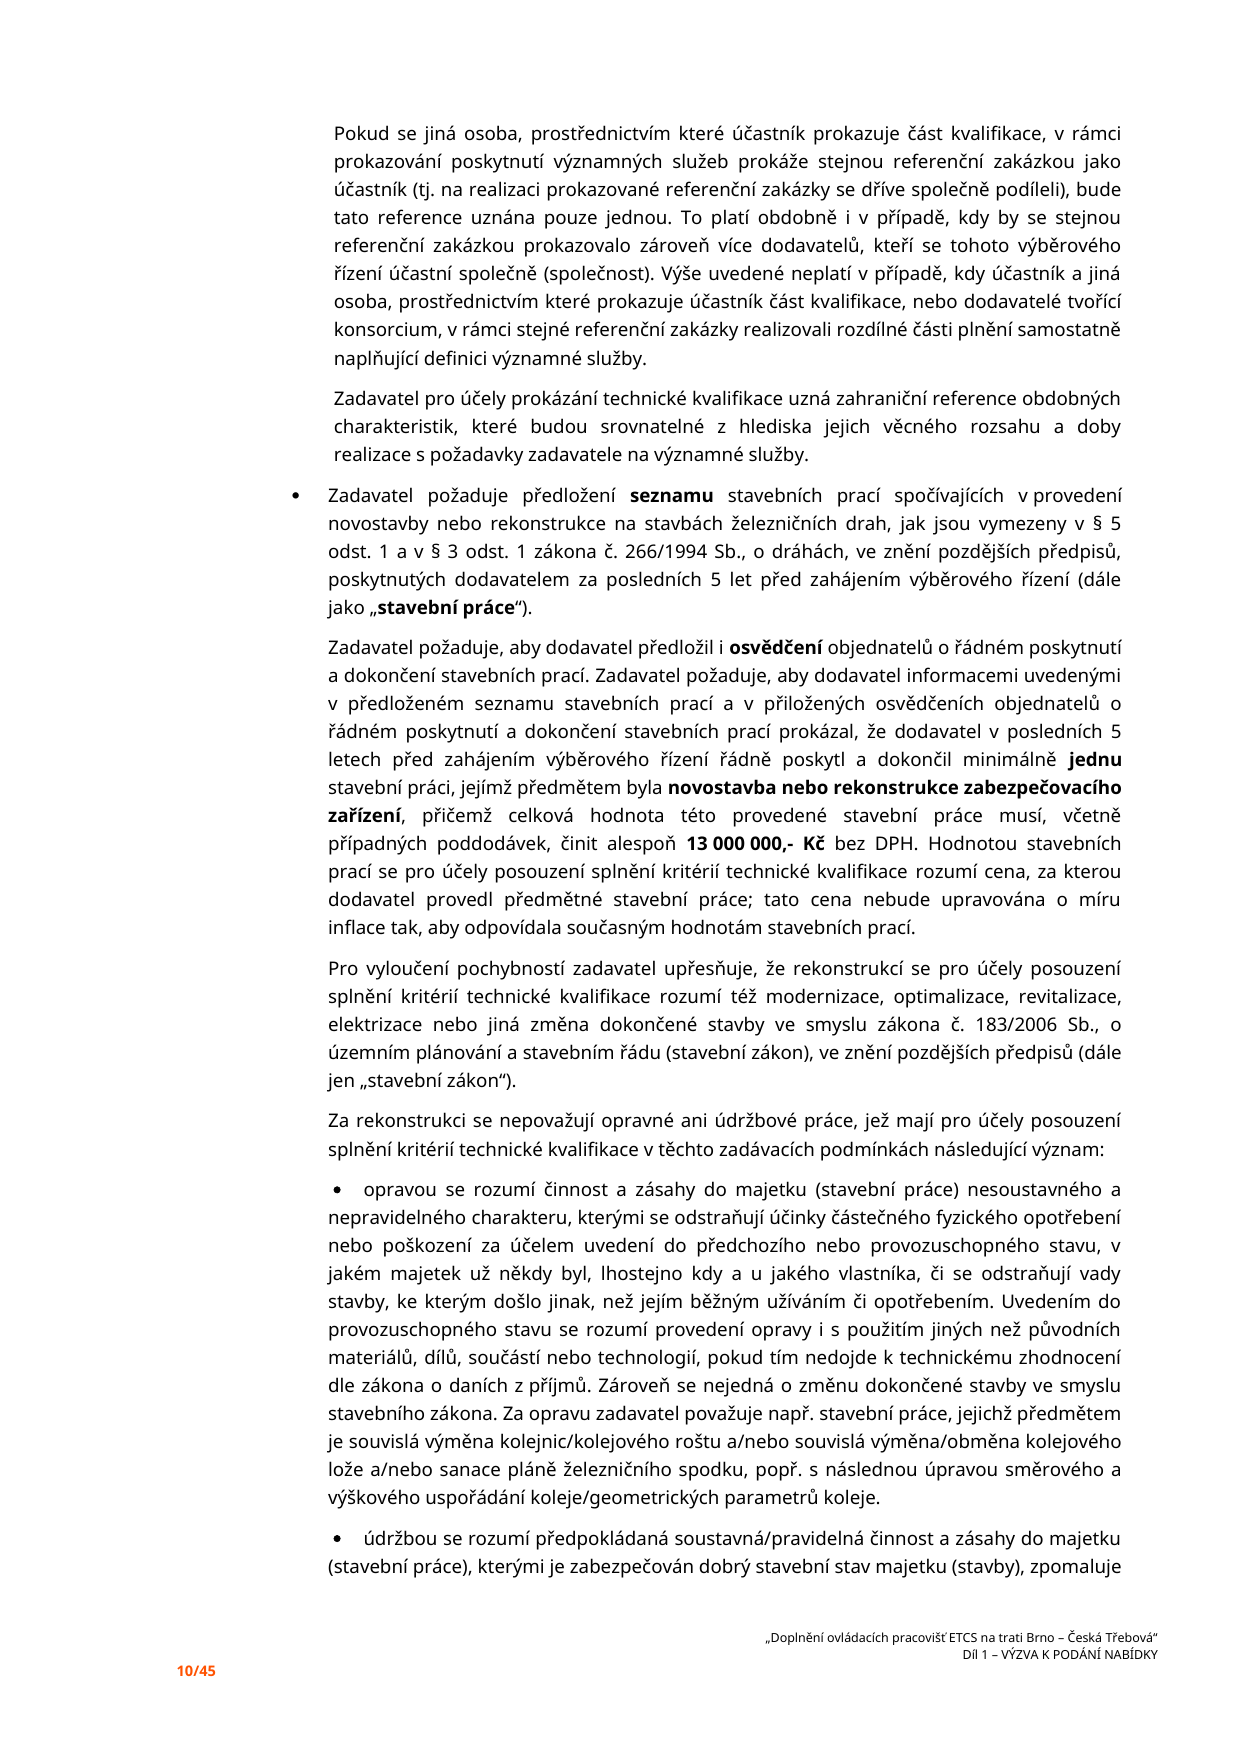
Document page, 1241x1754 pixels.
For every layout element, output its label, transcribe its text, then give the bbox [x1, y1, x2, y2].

text opravou se rozumí činnost a zásahy do majetku (stavební práce) nesoustavného a nepravidelného charakteru, kterými se odstraňují účinky částečného fyzického opotřebení nebo poškození za účelem uvedení do předchozího nebo provozuschopného stavu, v jakém majetek už někdy byl, lhostejno kdy a u jakého vlastníka, či se odstraňují vady stavby, ke kterým došlo jinak, než jejím běžným užíváním či opotřebením. Uvedením do provozuschopného stavu se rozumí provedení opravy i s použitím jiných než původních materiálů, dílů, součástí nebo technologií, pokud tím nedojde k technickému zhodnocení dle zákona o daních z příjmů. Zároveň se nejedná o změnu dokončené stavby ve smyslu stavebního zákona. Za opravu zadavatel považuje např. stavební práce, jejichž předmětem je souvislá výměna kolejnic/kolejového roštu a/nebo souvislá výměna/obměna kolejového lože a/nebo sanace pláně železničního spodku, popř. s následnou úpravou směrového a výškového uspořádání koleje/geometrických parametrů koleje. [328, 1176, 1122, 1510]
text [328, 1525, 1122, 1579]
text Pro vyloučení pochybností zadavatel upřesňuje, že rekonstrukcí se pro účely posouzení splnění kritérií technické kvalifikace rozumí též modernizace, optimalizace, revitalizace, elektrizace nebo jiná změna dokončené stavby ve smyslu zákona č. 183/2006 Sb., o územním plánování a stavebním řádu (stavební zákon), ve znění pozdějších předpisů (dále jen „stavební zákon“). [328, 955, 1122, 1093]
text Zadavatel pro účely prokázání technické kvalifikace uzná zahraniční reference obdobných charakteristik, které budou srovnatelné z hlediska jejich věcného rozsahu a doby realizace s požadavky zadavatele na významné služby. [334, 385, 1122, 467]
text Zadavatel požaduje, aby dodavatel předložil i osvědčení objednatelů o řádném poskytnutí a dokončení stavebních prací. Zadavatel požaduje, aby dodavatel informacemi uvedenými v předloženém seznamu stavebních prací a v přiložených osvědčeních objednatelů o řádném poskytnutí a dokončení stavebních prací prokázal, že dodavatel v posledních 5 letech před zahájením výběrového řízení řádně poskytl a dokončil minimálně jednu stavební práci, jejímž předmětem byla novostavba nebo rekonstrukce zabezpečovacího zařízení, přičemž celková hodnota této provedené stavební práce musí, včetně případných poddodávek, činit alespoň 13 000 000,- Kč bez DPH. Hodnotou stavebních prací se pro účely posouzení splnění kritérií technické kvalifikace rozumí cena, za kterou dodavatel provedl předmětné stavební práce; tato cena nebude upravována o míru inflace tak, aby odpovídala současným hodnotám stavebních prací. [328, 634, 1122, 940]
text Za rekonstrukci se nepovažují opravné ani údržbové práce, jež mají pro účely posouzení splnění kritérií technické kvalifikace v těchto zadávacích podmínkách následující význam: [328, 1108, 1122, 1161]
list Zadavatel požaduje předložení seznamu stavebních prací spočívajících v provedení novostavby nebo rekonstrukce na stavbách železničních drah, jak jsou vymezeny v § 5 odst. 1 a v § 3 odst. 1 zákona č. 266/1994 Sb., o dráhách, ve znění pozdějších předpisů, poskytnutých dodavatelem za posledních 5 let před zahájením výběrového řízení (dále jako „stavební práce“). [292, 482, 1122, 619]
text Pokud se jiná osoba, prostřednictvím které účastník prokazuje část kvalifikace, v rámci prokazování poskytnutí významných služeb prokáže stejnou referenční zakázkou jako účastník (tj. na realizaci prokazované referenční zakázky se dříve společně podíleli), bude tato reference uznána pouze jednou. To platí obdobně i v případě, kdy by se stejnou referenční zakázkou prokazovalo zároveň více dodavatelů, kteří se tohoto výběrového řízení účastní společně (společnost). Výše uvedené neplatí v případě, kdy účastník a jiná osoba, prostřednictvím které prokazuje účastník část kvalifikace, nebo dodavatelé tvořící konsorcium, v rámci stejné referenční zakázky realizovali rozdílné části plnění samostatně naplňující definici významné služby. [334, 121, 1122, 370]
